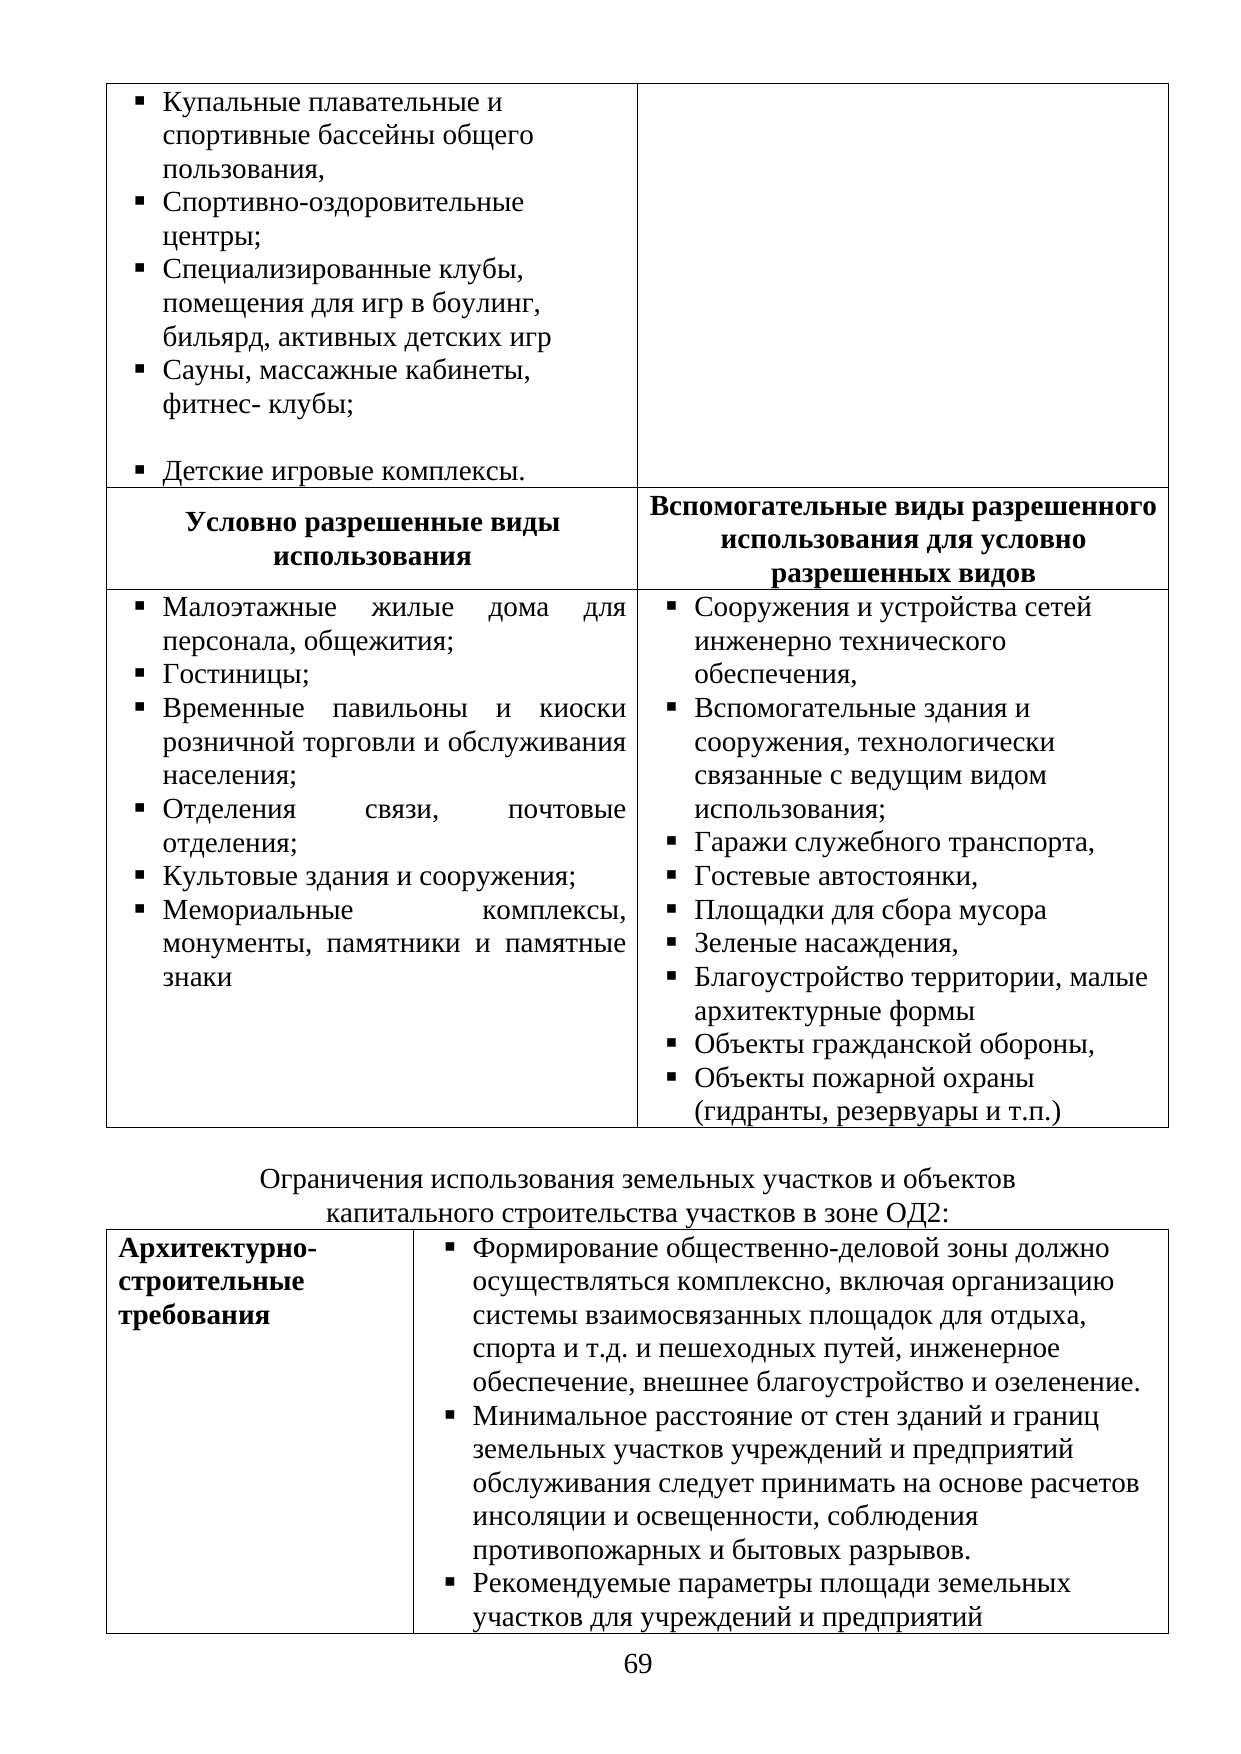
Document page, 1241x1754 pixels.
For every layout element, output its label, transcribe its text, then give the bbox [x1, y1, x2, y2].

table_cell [638, 84, 1168, 487]
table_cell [107, 84, 637, 487]
text Ограничения использования земельных участков и объектов [118, 1162, 1157, 1195]
table_cell Малоэтажные жилые дома для персонала, общежития; Гостиницы; Временные павильоны и киоски розничной торговли и обслуживания населения; Отделения связи, почтовые отделения; Культовые здания и сооружения; Мемориальные комплексы, монументы, памятники и памятные знаки [107, 590, 637, 1127]
table_cell Вспомогательные виды разрешенного использования для условно разрешенных видов [638, 488, 1168, 588]
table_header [414, 1230, 1168, 1633]
table_cell Сооружения и устройства сетей инженерно технического обеспечения, Вспомогательные здания и сооружения, технологически связанные с ведущим видом использования; Гаражи служебного транспорта, Гостевые автостоянки, Площадки для сбора мусора Зеленые насаждения, Благоустройство территории, малые архитектурные формы Объекты гражданской обороны, Объекты пожарной охраны (гидранты, резервуары и т.п.) [638, 590, 1168, 1127]
table_cell Условно разрешенные виды использования [107, 488, 637, 588]
text капитального строительства участков в зоне ОД2: [118, 1195, 1157, 1229]
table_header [107, 1230, 413, 1633]
